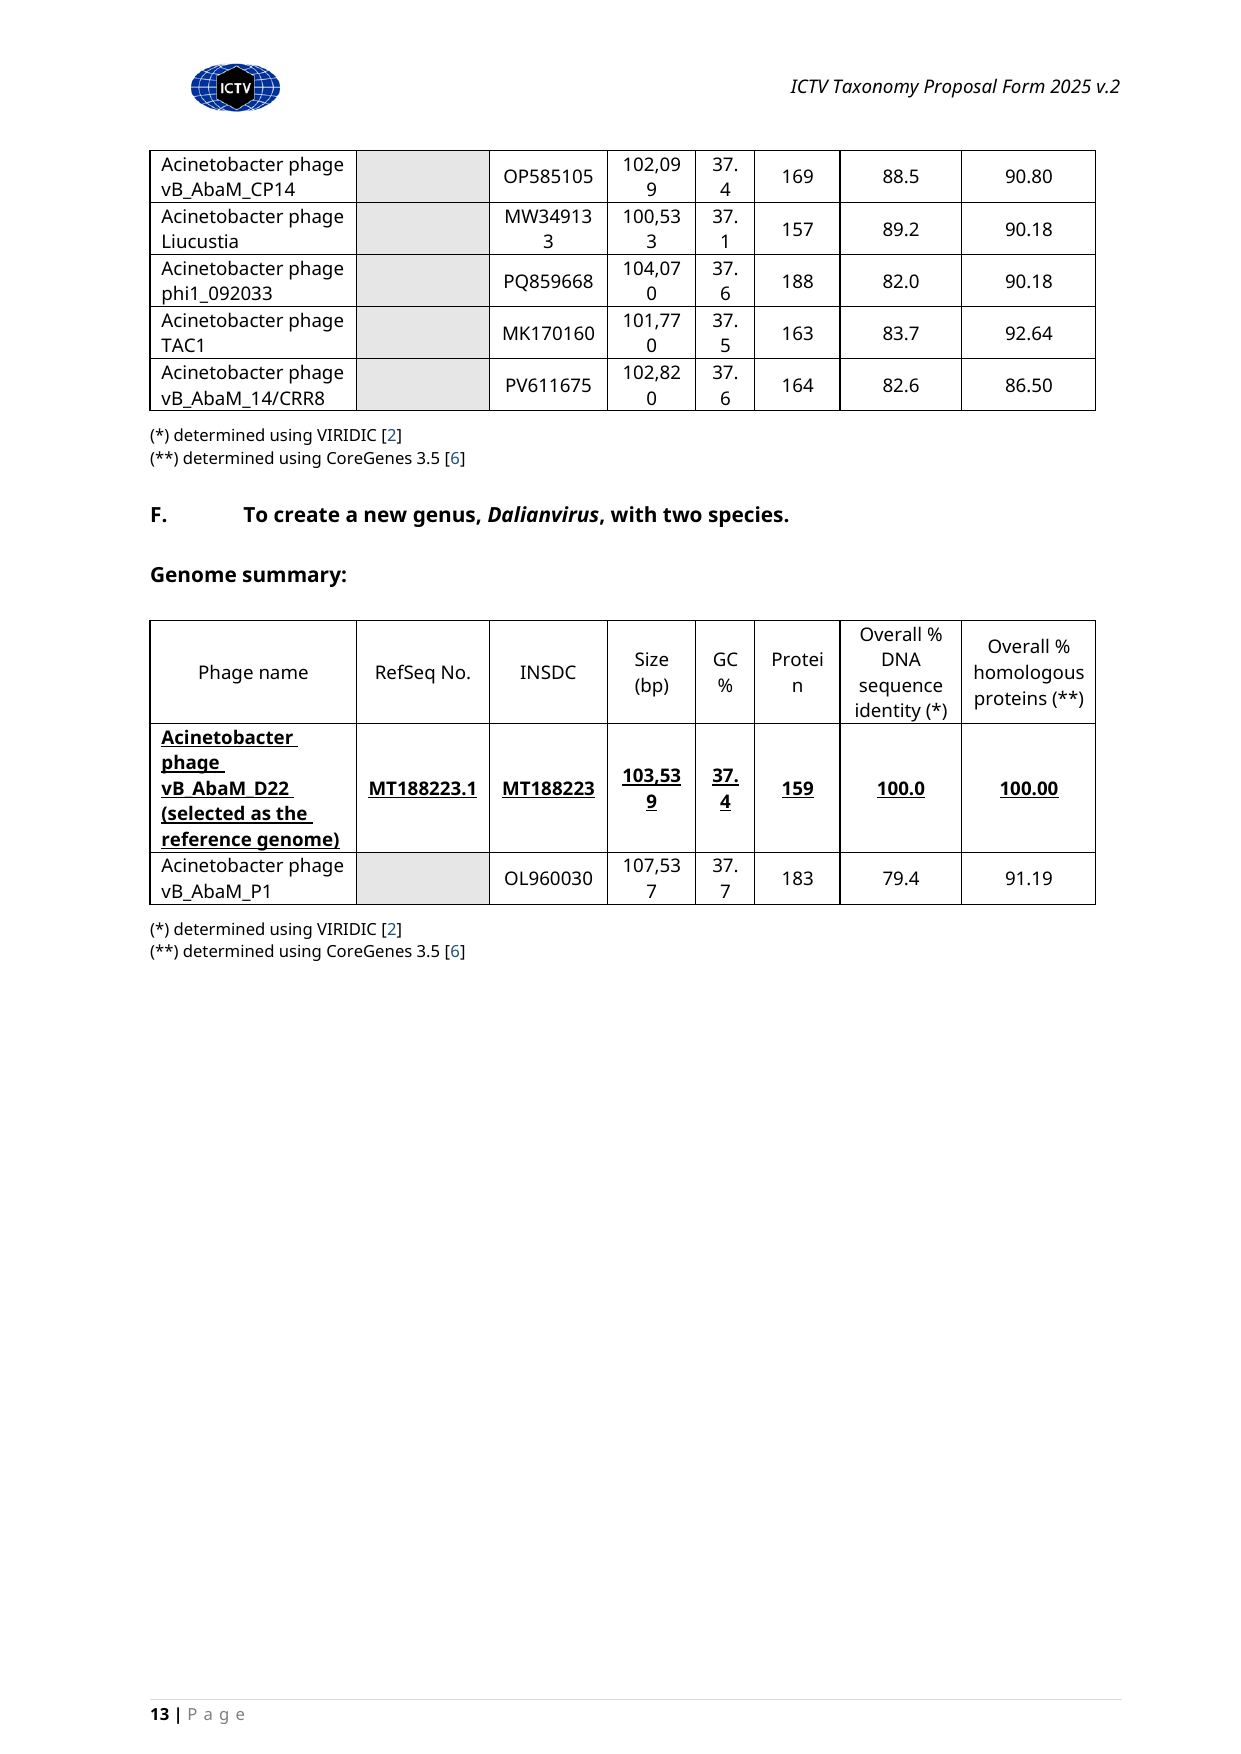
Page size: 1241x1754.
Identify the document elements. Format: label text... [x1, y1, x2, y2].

table_cell OL960030 [490, 853, 607, 904]
table_cell 82.6 [841, 359, 961, 410]
table_header INSDC [490, 621, 607, 723]
table_cell 90.18 [962, 203, 1095, 254]
table_cell 86.50 [962, 359, 1095, 410]
table_cell 91.19 [962, 853, 1095, 904]
table_cell 102,820 [608, 359, 695, 410]
table_cell Acinetobacter phage vB_AbaM_CP14 [151, 151, 356, 202]
table_cell MK170160 [490, 307, 607, 358]
table_cell PV611675 [490, 359, 607, 410]
table_cell [357, 203, 489, 254]
table_cell Acinetobacter phage vB_AbaM_14/CRR8 [151, 359, 356, 410]
table_cell 102,099 [608, 151, 695, 202]
table_header Phage name [151, 621, 356, 723]
table_cell OP585105 [490, 151, 607, 202]
text F. To create a new genus, Dalianvirus, with two species. [150, 501, 1122, 529]
table_cell MT188223 [490, 724, 607, 852]
text (*) determined using VIRIDIC [2] [150, 917, 1122, 940]
table_cell PQ859668 [490, 255, 607, 306]
table_cell 104,070 [608, 255, 695, 306]
table_cell 90.18 [962, 255, 1095, 306]
table_cell 163 [755, 307, 839, 358]
table_header Protein [755, 621, 839, 723]
table_cell 159 [755, 724, 839, 852]
table_cell Acinetobacter phage phi1_092033 [151, 255, 356, 306]
table_cell 100,533 [608, 203, 695, 254]
table_cell Acinetobacter phage TAC1 [151, 307, 356, 358]
table_header GC% [696, 621, 754, 723]
table_cell 107,537 [608, 853, 695, 904]
table_cell 88.5 [841, 151, 961, 202]
table_cell 89.2 [841, 203, 961, 254]
table_cell 37.6 [696, 359, 754, 410]
table_cell Acinetobacter phage Liucustia [151, 203, 356, 254]
table_cell [357, 255, 489, 306]
table_cell 37.4 [696, 151, 754, 202]
table_cell [357, 853, 489, 904]
table_cell MW349133 [490, 203, 607, 254]
table_cell Acinetobacter phage vB_AbaM_P1 [151, 853, 356, 904]
text (*) determined using VIRIDIC [2] [150, 424, 1122, 447]
table_cell 101,770 [608, 307, 695, 358]
text Genome summary: [150, 560, 1122, 589]
table_cell Acinetobacter phage vB_AbaM_D22 (selected as the reference genome) [151, 724, 356, 852]
table_cell 100.00 [962, 724, 1095, 852]
table_cell MT188223.1 [357, 724, 489, 852]
table_header RefSeq No. [357, 621, 489, 723]
text (**) determined using CoreGenes 3.5 [6] [150, 447, 1122, 469]
table_cell 37.4 [696, 724, 754, 852]
picture [190, 56, 282, 113]
table_cell 37.6 [696, 255, 754, 306]
table_cell 188 [755, 255, 839, 306]
table_cell 103,539 [608, 724, 695, 852]
table_header Overall % DNA sequence identity (*) [841, 621, 961, 723]
table_cell 183 [755, 853, 839, 904]
table_cell 92.64 [962, 307, 1095, 358]
table_cell 37.1 [696, 203, 754, 254]
table_cell 37.7 [696, 853, 754, 904]
text (**) determined using CoreGenes 3.5 [6] [150, 940, 1122, 963]
table_cell [357, 307, 489, 358]
table_cell [357, 359, 489, 410]
table_cell 164 [755, 359, 839, 410]
table_cell 79.4 [841, 853, 961, 904]
table_cell 82.0 [841, 255, 961, 306]
table_cell 169 [755, 151, 839, 202]
table_cell 90.80 [962, 151, 1095, 202]
table_cell 83.7 [841, 307, 961, 358]
table_cell 100.0 [841, 724, 961, 852]
table_cell [357, 151, 489, 202]
table_cell 157 [755, 203, 839, 254]
table_header Overall % homologous proteins (**) [962, 621, 1095, 723]
table_cell 37.5 [696, 307, 754, 358]
table_header Size (bp) [608, 621, 695, 723]
